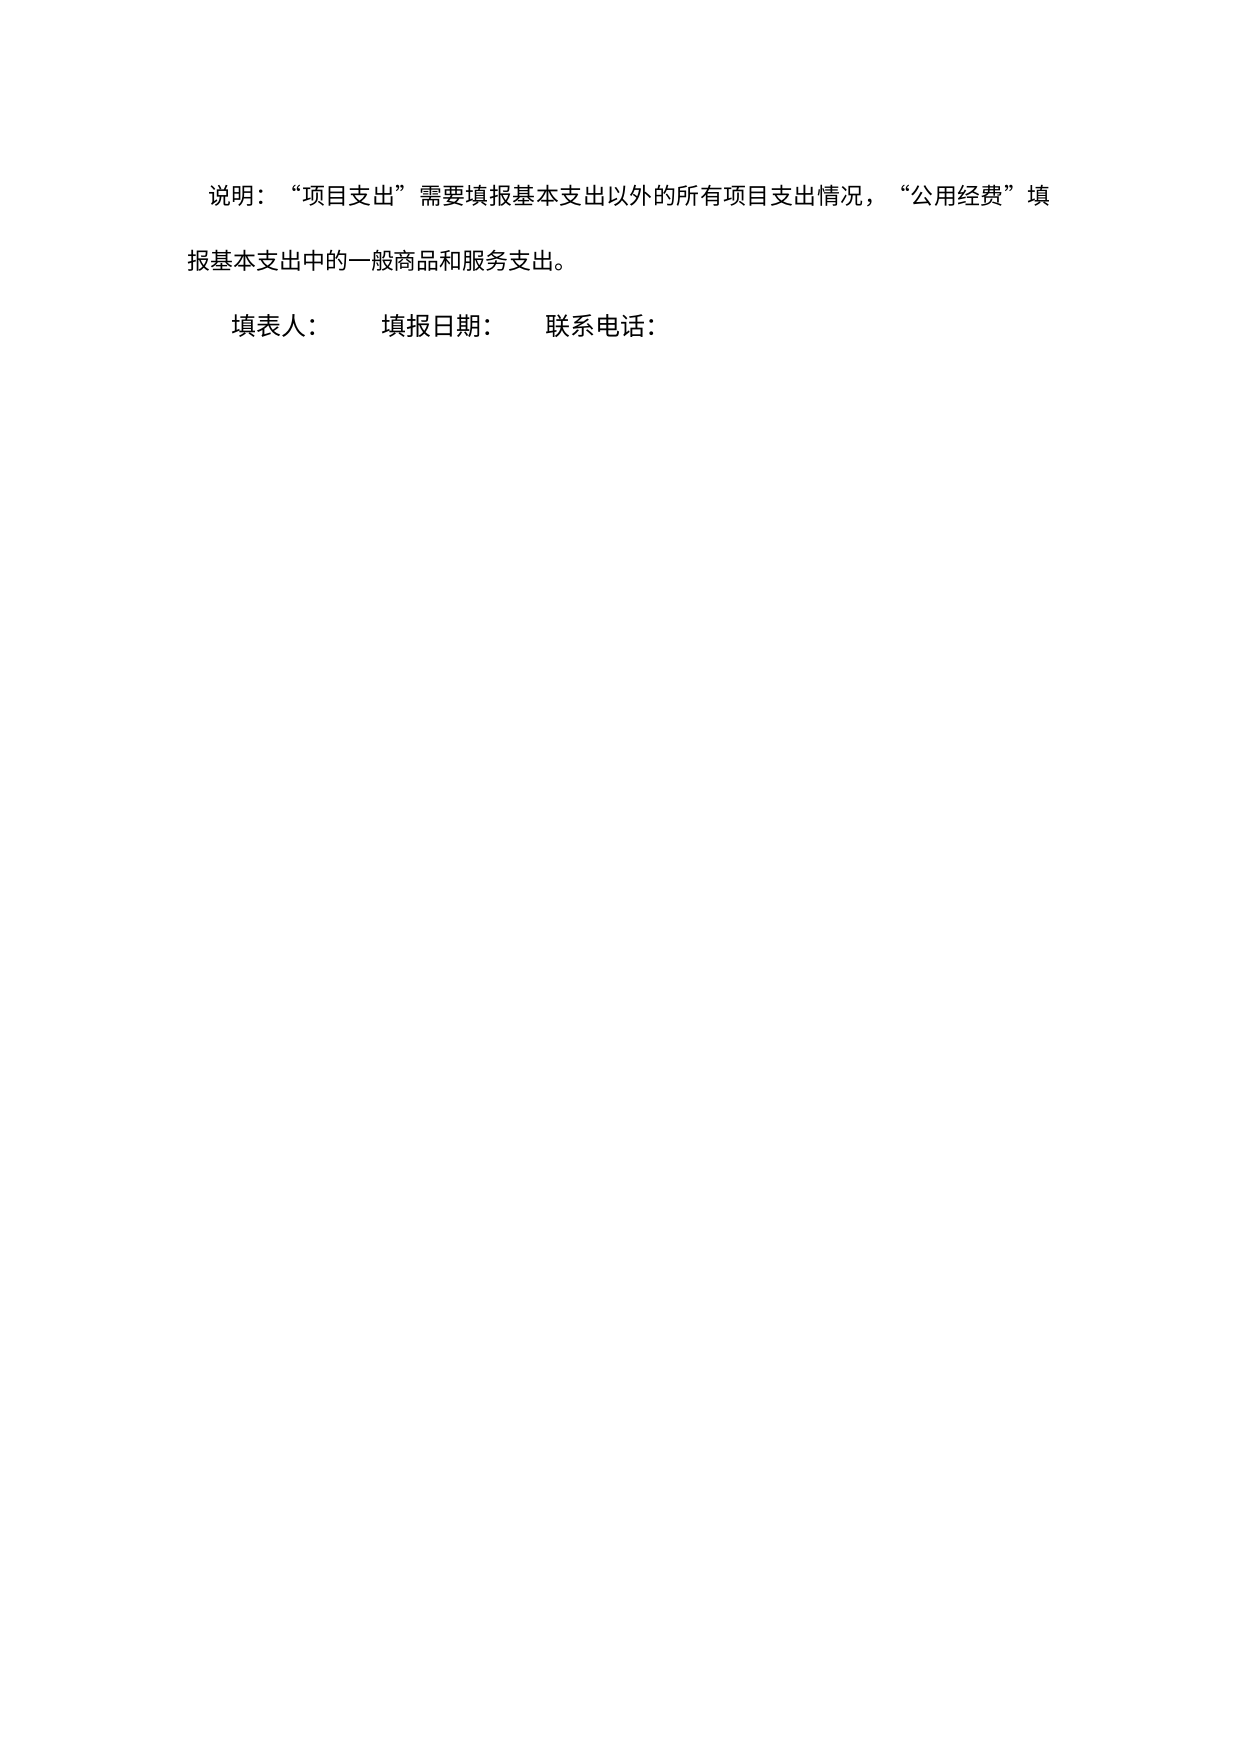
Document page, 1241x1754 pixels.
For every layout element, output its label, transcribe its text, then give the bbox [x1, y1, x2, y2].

text 说明：“项目支出”需要填报基本支出以外的所有项目支出情况，“公用经费”填报基本支出中的一般商品和服务支出。 [187, 162, 1053, 292]
text 填表人： 填报日期： 联系电话： [187, 292, 1053, 357]
